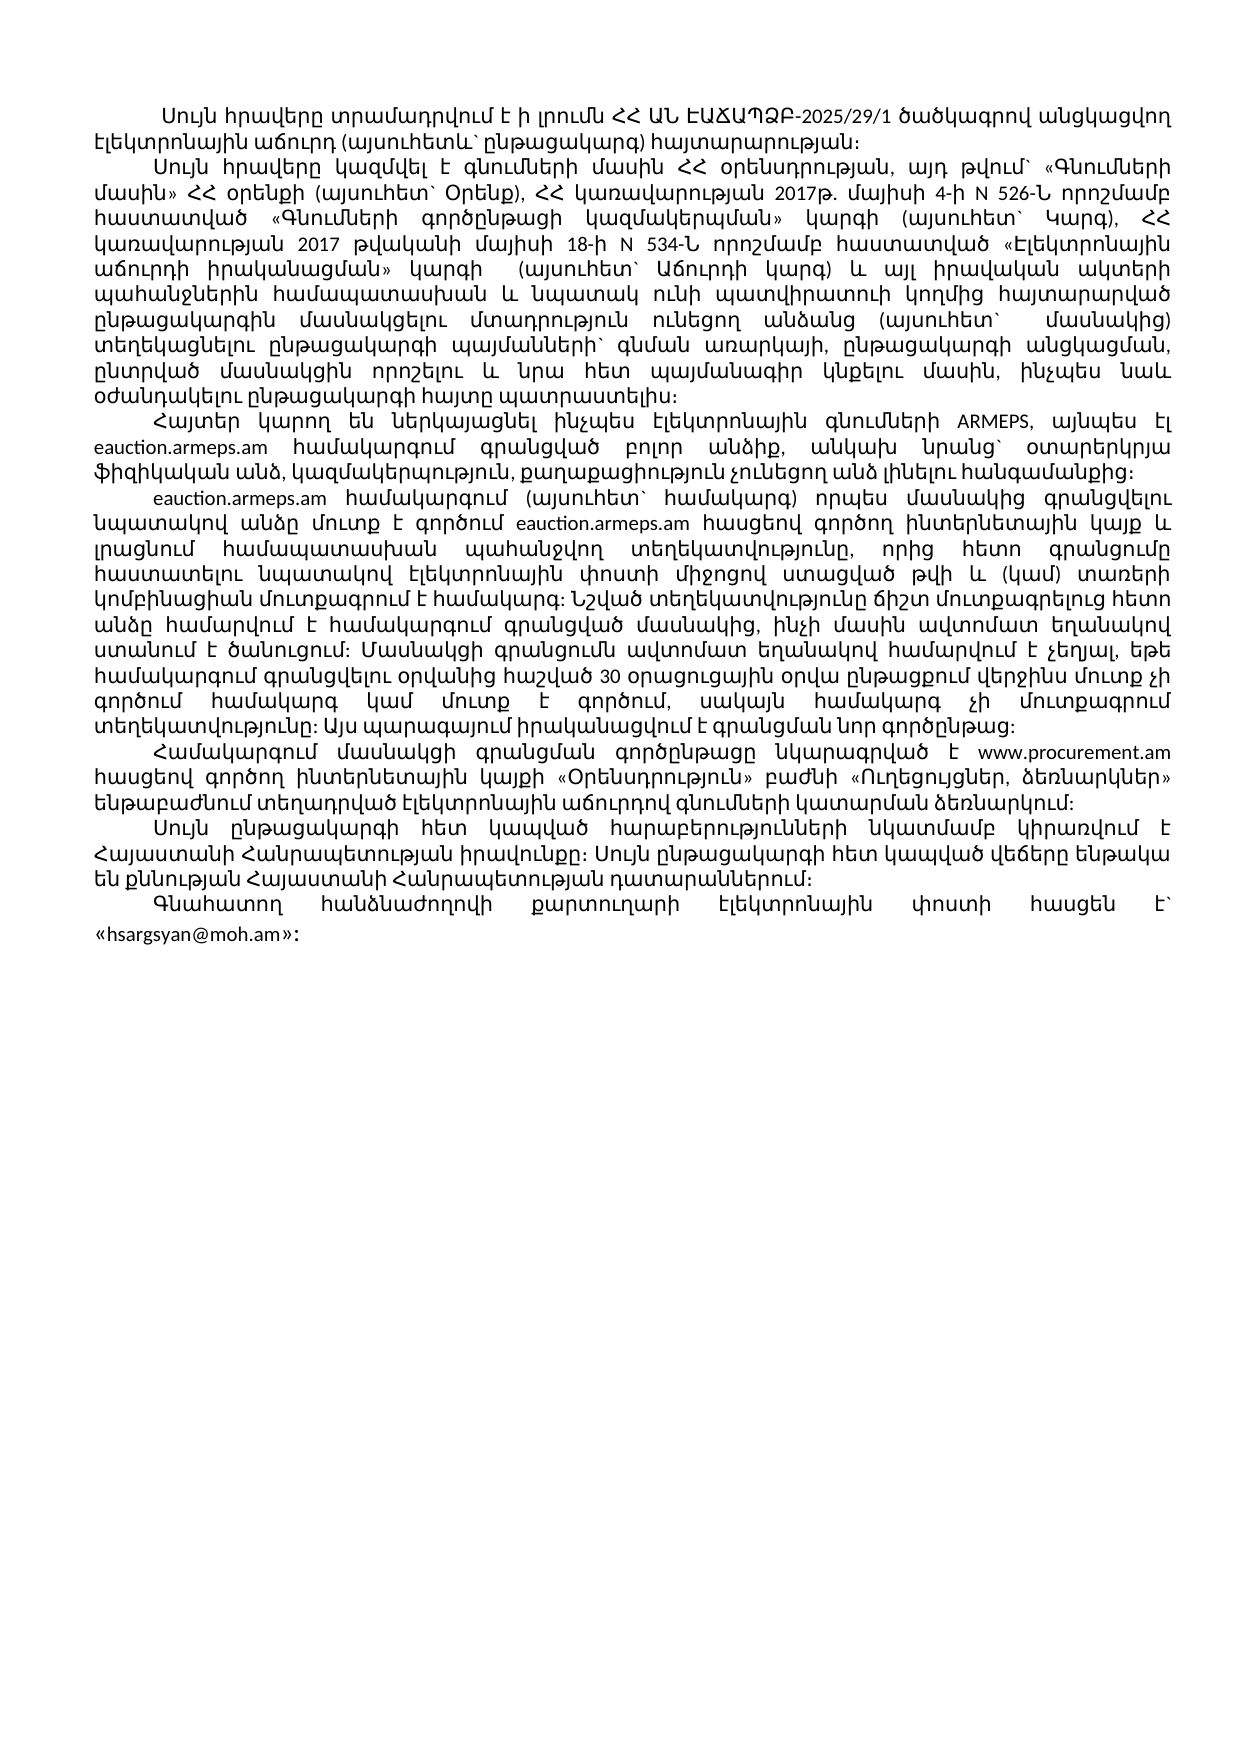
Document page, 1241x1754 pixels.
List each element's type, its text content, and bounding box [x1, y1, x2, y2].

text Սույն հրավերը տրամադրվում է ի լրումն ՀՀ ԱՆ ԷԱՃԱՊՁԲ-2025/29/1 ծածկագրով անցկացվող էլեկտրոնային աճուրդ (այսուհետև` ընթացակարգ) հայտարարության։ [94, 104, 1171, 154]
text Գնահատող հանձնաժողովի քարտուղարի էլեկտրոնային փոստի հասցեն է` «hsargsyan@moh.am»: [94, 892, 1171, 948]
text Հայտեր կարող են ներկայացնել ինչպես էլեկտրոնային գնումների ARMEPS, այնպես էլ eauction.armeps.am համակարգում գրանցված բոլոր անձիք, անկախ նրանց` օտարերկրյա ֆիզիկական անձ, կազմակերպություն, քաղաքացիություն չունեցող անձ լինելու հանգամանքից։ [94, 409, 1171, 485]
text Սույն հրավերը կազմվել է գնումների մասին ՀՀ օրենսդրության, այդ թվում` «Գնումների մասին» ՀՀ օրենքի (այսուհետ` Օրենք), ՀՀ կառավարության 2017թ. մայիսի 4-ի N 526-Ն որոշմամբ հաստատված «Գնումների գործընթացի կազմակերպման» կարգի (այսուհետ` Կարգ), ՀՀ կառավարության 2017 թվականի մայիսի 18-ի N 534-Ն որոշմամբ հաստատված «Էլեկտրոնային աճուրդի իրականացման» կարգի (այսուհետ` Աճուրդի կարգ) և այլ իրավական ակտերի պահանջներին համապատասխան և նպատակ ունի պատվիրատուի կողմից հայտարարված ընթացակարգին մասնակցելու մտադրություն ունեցող անձանց (այսուհետ` մասնակից) տեղեկացնելու ընթացակարգի պայմանների` գնման առարկայի, ընթացակարգի անցկացման, ընտրված մասնակցին որոշելու և նրա հետ պայմանագիր կնքելու մասին, ինչպես նաև օժանդակելու ընթացակարգի հայտը պատրաստելիս։ [94, 154, 1171, 409]
text eauction.armeps.am համակարգում (այսուհետ` համակարգ) որպես մասնակից գրանցվելու նպատակով անձը մուտք է գործում eauction.armeps.am հասցեով գործող ինտերնետային կայք և լրացնում համապատասխան պահանջվող տեղեկատվությունը, որից հետո գրանցումը հաստատելու նպատակով էլեկտրոնային փոստի միջոցով ստացված թվի և (կամ) տառերի կոմբինացիան մուտքագրում է համակարգ: Նշված տեղեկատվությունը ճիշտ մուտքագրելուց հետո անձը համարվում է համակարգում գրանցված մասնակից, ինչի մասին ավտոմատ եղանակով ստանում է ծանուցում: Մասնակցի գրանցումն ավտոմատ եղանակով համարվում է չեղյալ, եթե համակարգում գրանցվելու օրվանից հաշված 30 օրացուցային օրվա ընթացքում վերջինս մուտք չի գործում համակարգ կամ մուտք է գործում, սակայն համակարգ չի մուտքագրում տեղեկատվությունը: Այս պարագայում իրականացվում է գրանցման նոր գործընթաց: [94, 485, 1171, 739]
text Համակարգում մասնակցի գրանցման գործընթացը նկարագրված է www.procurement.am հասցեով գործող ինտերնետային կայքի «Օրենսդրություն» բաժնի «Ուղեցույցներ, ձեռնարկներ» ենթաբաժնում տեղադրված էլեկտրոնային աճուրդով գնումների կատարման ձեռնարկում: [94, 739, 1171, 815]
text Սույն ընթացակարգի հետ կապված հարաբերությունների նկատմամբ կիրառվում է Հայաստանի Հանրապետության իրավունքը։ Սույն ընթացակարգի հետ կապված վեճերը ենթակա են քննության Հայաստանի Հանրապետության դատարաններում։ [94, 815, 1171, 892]
